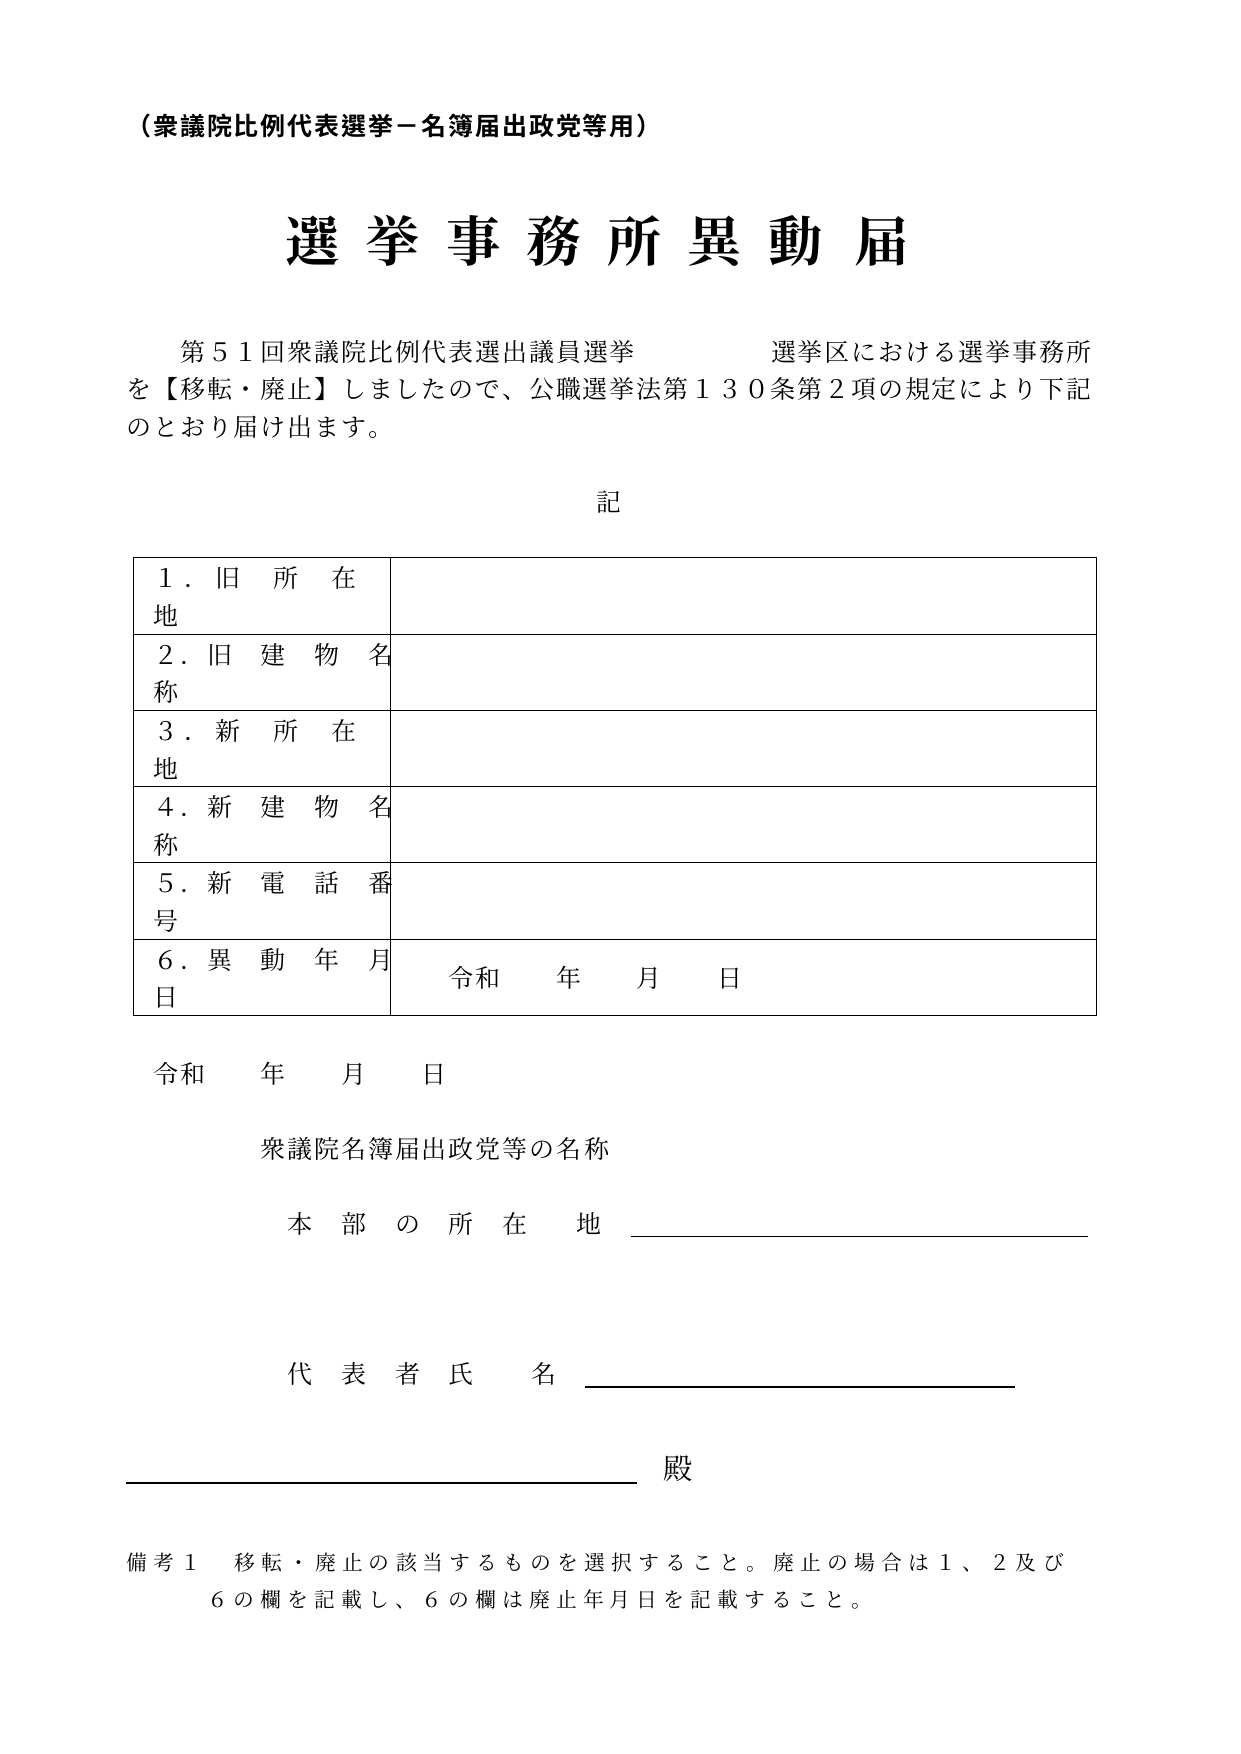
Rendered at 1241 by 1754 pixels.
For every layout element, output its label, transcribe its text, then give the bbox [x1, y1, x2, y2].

table_cell [391, 863, 1096, 938]
table_cell ６．異動年月日 [134, 940, 390, 1015]
table_cell ２．旧建物名称 [134, 635, 390, 710]
text （衆議院比例代表選挙－名簿届出政党等用） [126, 106, 1094, 144]
text 衆議院名簿届出政党等の名称 [126, 1129, 1094, 1166]
text 備考１ 移転・廃止の該当するものを選択すること。廃止の場合は１、２及び６の欄を記載し、６の欄は廃止年月日を記載すること。 [126, 1542, 1071, 1617]
table_cell [391, 635, 1096, 710]
table_header １．旧所在地 [134, 558, 390, 633]
text 記 [126, 482, 1094, 520]
table_cell ５．新電話番号 [134, 863, 390, 938]
text 選挙事務所異動届 [126, 181, 1094, 294]
table_cell [391, 787, 1096, 862]
table_cell 令和 年 月 日 [391, 940, 1096, 1015]
table_cell ３．新所在地 [134, 711, 390, 786]
text 第５１回衆議院比例代表選出議員選挙 選挙区における選挙事務所を【移転・廃止】しましたので、公職選挙法第１３０条第２項の規定により下記のとおり届け出ます。 [126, 332, 1094, 444]
table_cell ４．新建物名称 [134, 787, 390, 862]
text 令和 年 月 日 [126, 1053, 1094, 1091]
text 本部の所在地 [126, 1204, 1094, 1241]
text 殿 [126, 1429, 1094, 1505]
table_cell [391, 711, 1096, 786]
text 代表者氏名 [126, 1354, 1094, 1392]
table_header [391, 558, 1096, 633]
